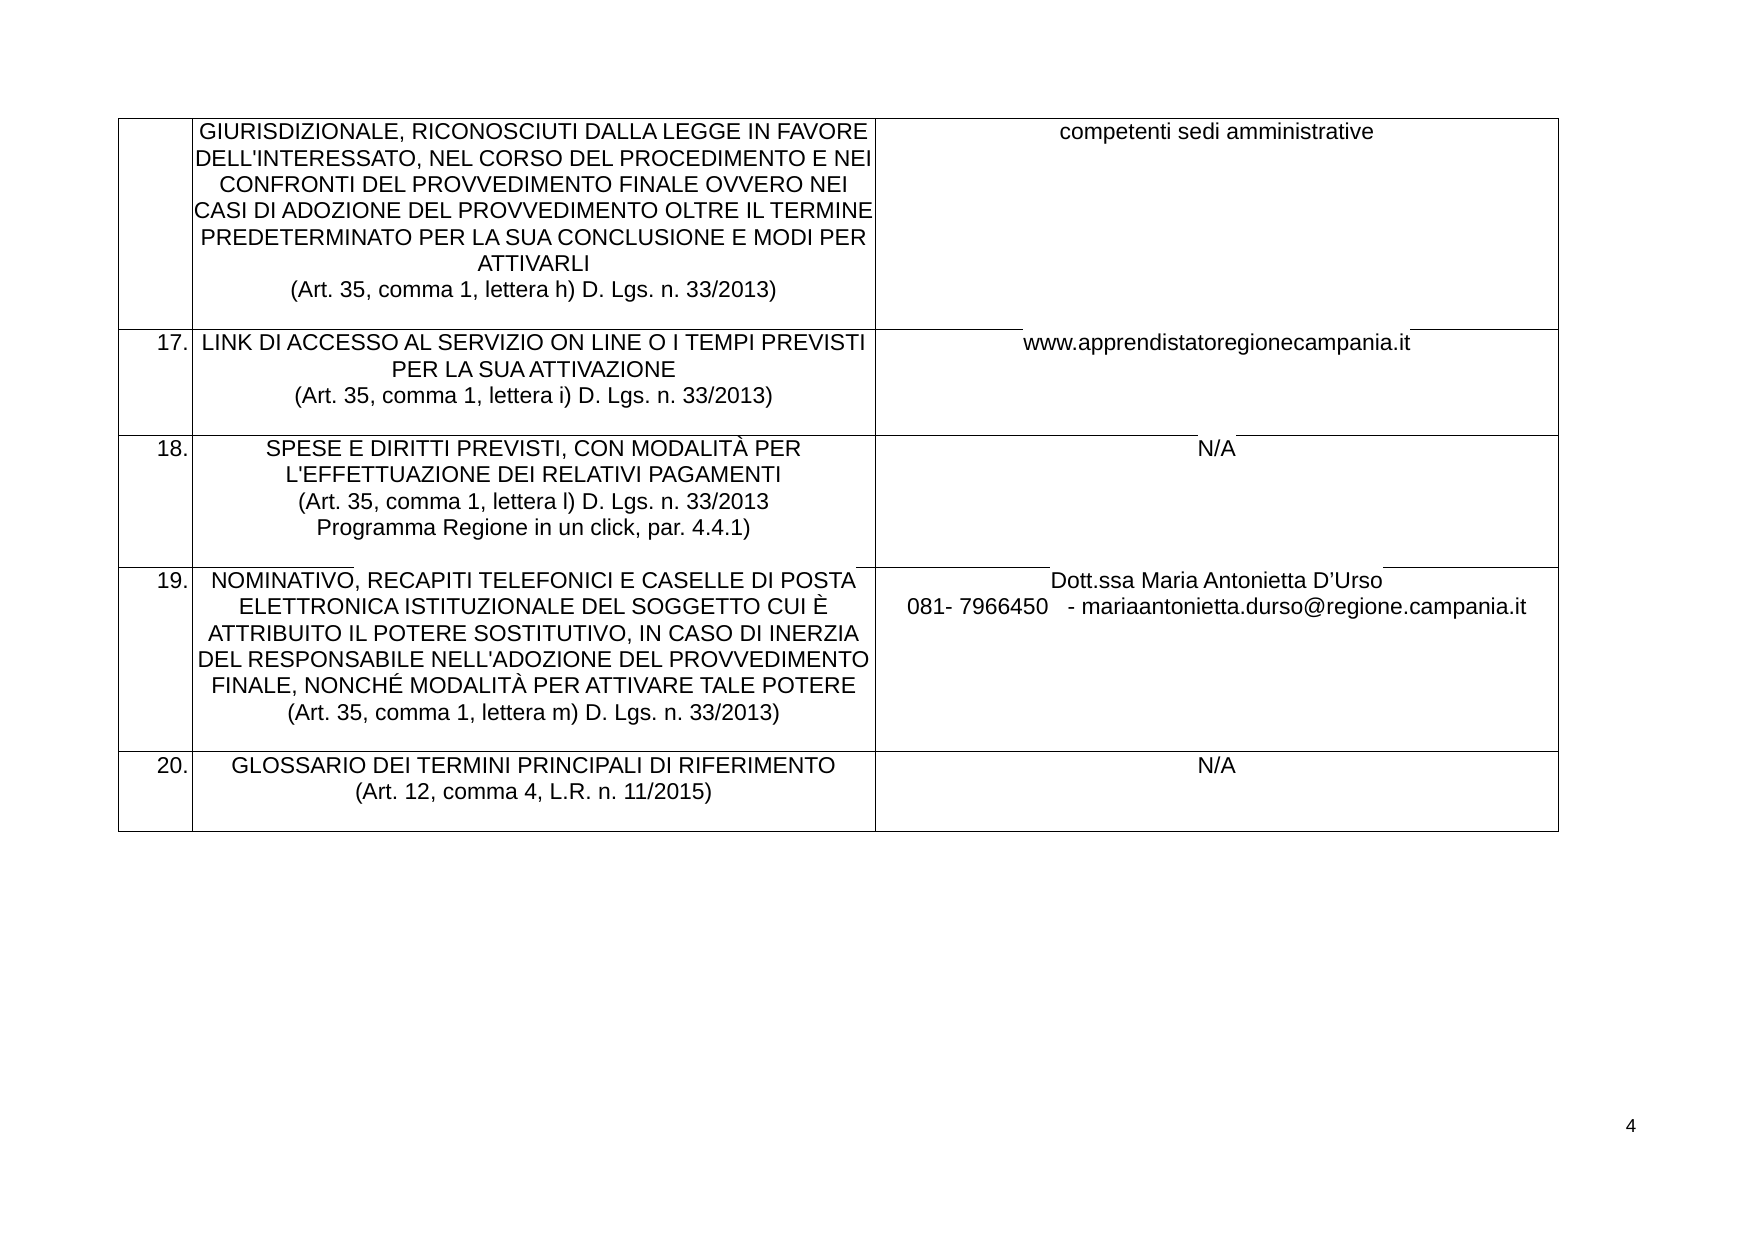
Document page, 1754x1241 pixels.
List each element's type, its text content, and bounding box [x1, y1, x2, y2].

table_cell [876, 119, 1558, 329]
table_cell [119, 436, 192, 567]
table_cell [119, 752, 192, 831]
table_cell [119, 330, 192, 435]
table_cell GLOSSARIO DEI TERMINI PRINCIPALI DI RIFERIMENTO (Art. 12, comma 4, L.R. n. 11/2015) [193, 752, 875, 831]
table_cell N/A [876, 436, 1558, 567]
table_cell NOMINATIVO, RECAPITI TELEFONICI E CASELLE DI POSTA ELETTRONICA ISTITUZIONALE DEL SOGGETTO CUI È ATTRIBUITO IL POTERE SOSTITUTIVO, IN CASO DI INERZIA DEL RESPONSABILE NELL'ADOZIONE DEL PROVVEDIMENTO FINALE, NONCHÉ MODALITÀ PER ATTIVARE TALE POTERE (Art. 35, comma 1, lettera m) D. Lgs. n. 33/2013) [193, 568, 875, 751]
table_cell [193, 119, 875, 329]
table_cell SPESE E DIRITTI PREVISTI, CON MODALITÀ PER L'EFFETTUAZIONE DEI RELATIVI PAGAMENTI (Art. 35, comma 1, lettera l) D. Lgs. n. 33/2013 Programma Regione in un click, par. 4.4.1) [193, 436, 875, 567]
table_cell www.apprendistatoregionecampania.it [876, 330, 1558, 435]
table_cell [119, 119, 192, 329]
table_cell Dott.ssa Maria Antonietta D’Urso 081- 7966450 - mariaantonietta.durso@regione.campania.it [876, 568, 1558, 751]
table_cell N/A [876, 752, 1558, 831]
table_cell LINK DI ACCESSO AL SERVIZIO ON LINE O I TEMPI PREVISTI PER LA SUA ATTIVAZIONE (Art. 35, comma 1, lettera i) D. Lgs. n. 33/2013) [193, 330, 875, 435]
table_cell [119, 568, 192, 751]
